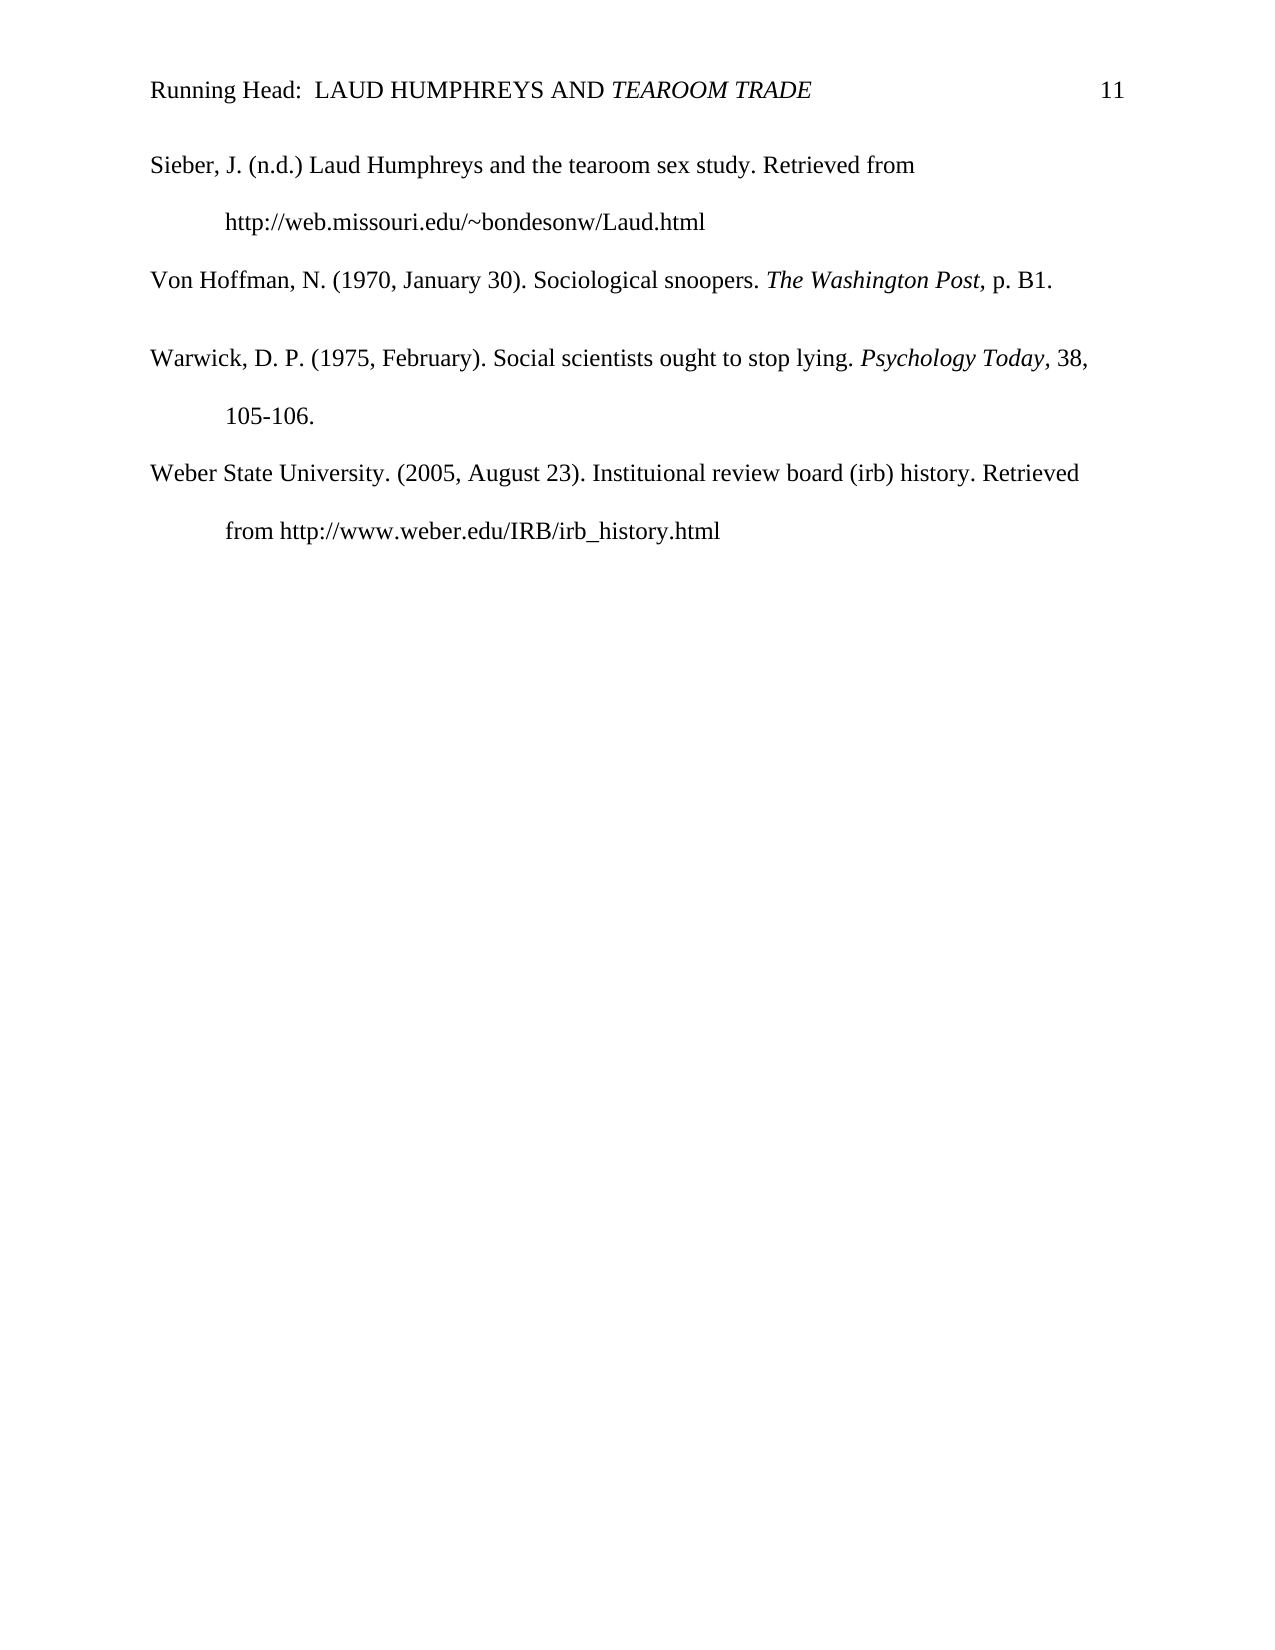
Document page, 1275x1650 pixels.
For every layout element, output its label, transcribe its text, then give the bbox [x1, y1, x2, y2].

text Warwick, D. P. (1975, February). Social scientists ought to stop lying. Psychology Today, 38, 105-106. [150, 343, 1125, 429]
text Von Hoffman, N. (1970, January 30). Sociological snoopers. The Washington Post, p. B1. [150, 265, 1125, 294]
text Sieber, J. (n.d.) Laud Humphreys and the tearoom sex study. Retrieved from http://web.missouri.edu/~bondesonw/Laud.html [150, 150, 1125, 236]
text Weber State University. (2005, August 23). Instituional review board (irb) history. Retrieved from http://www.weber.edu/IRB/irb_history.html [150, 458, 1125, 544]
